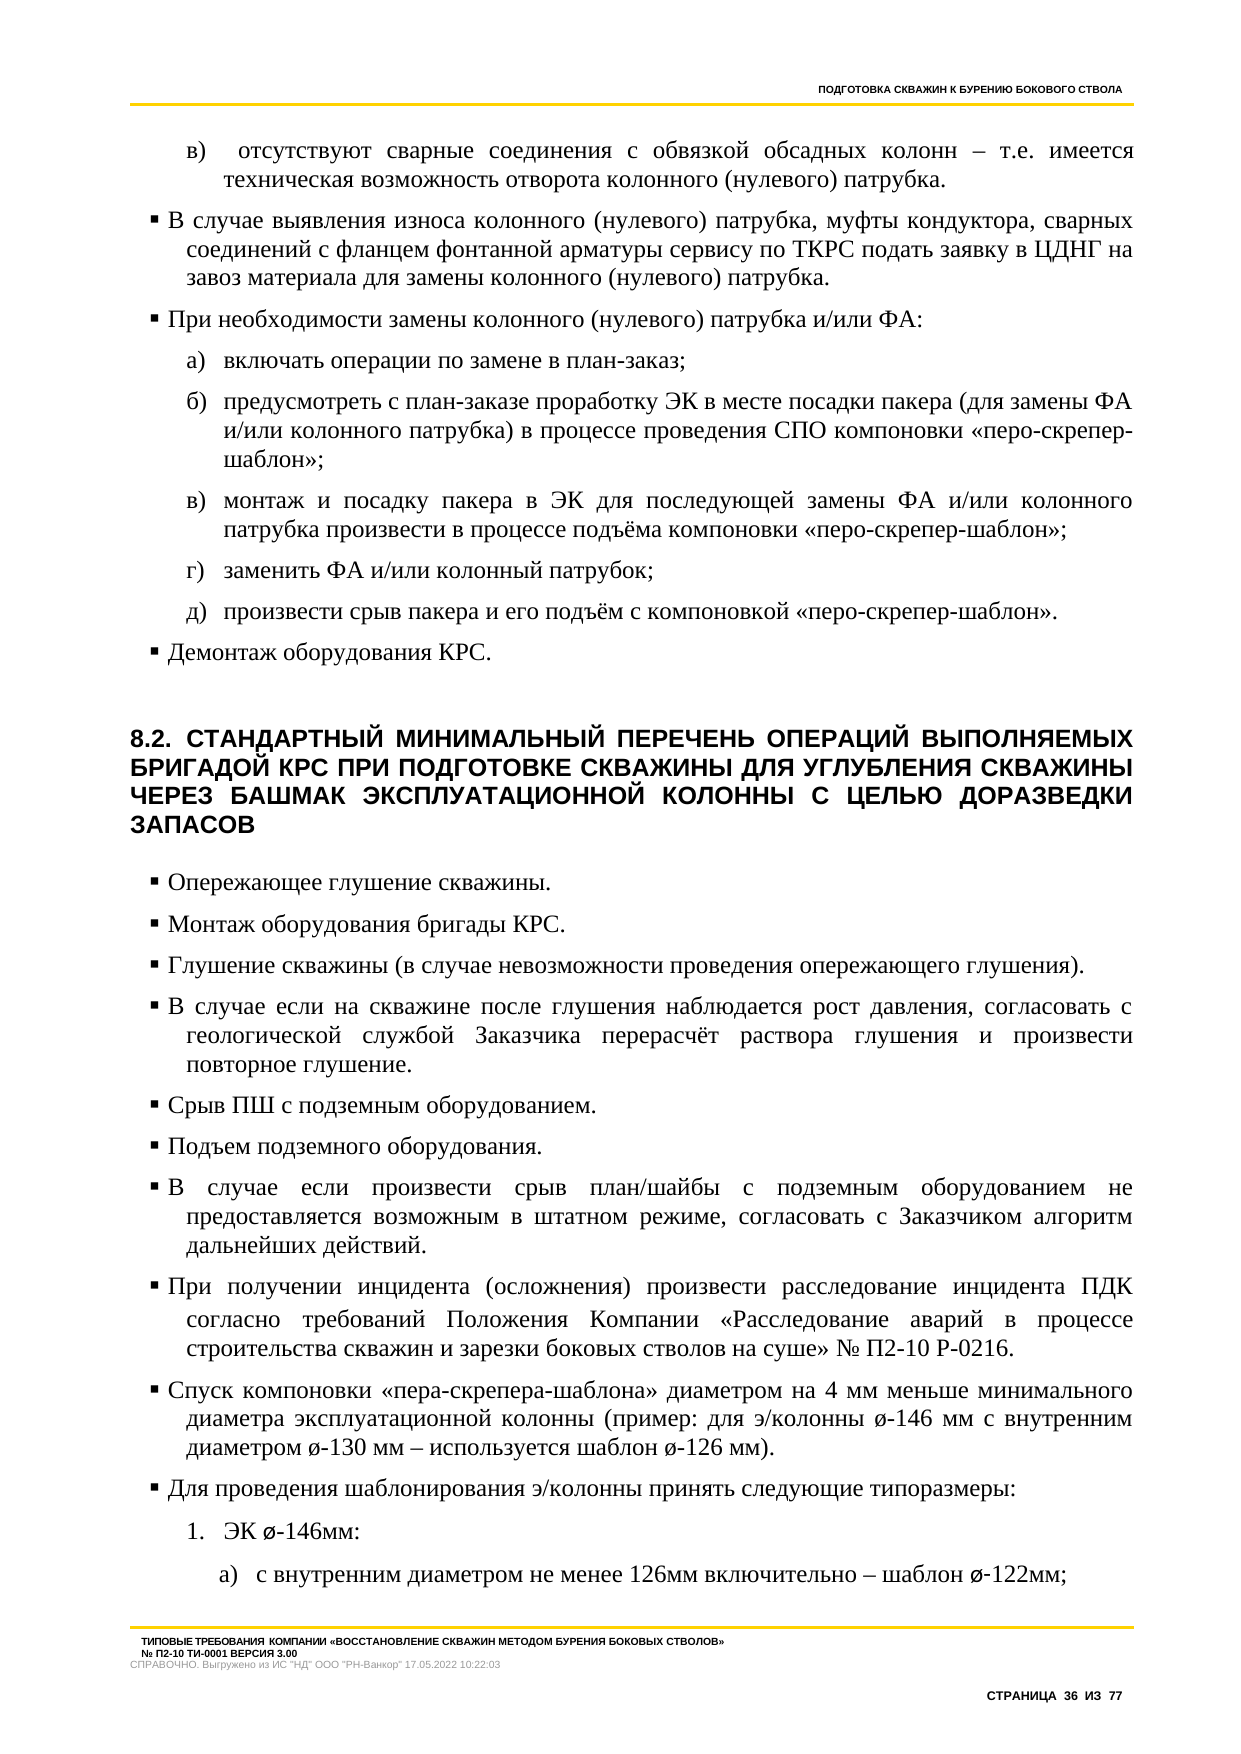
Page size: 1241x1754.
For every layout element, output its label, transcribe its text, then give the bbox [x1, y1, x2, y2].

list Демонтаж оборудования КРС. [149, 637, 1134, 666]
list монтаж и посадку пакера в ЭК для последующей замены ФА и/или колонного патрубка произвести в процессе подъёма компоновки «перо-скрепер-шаблон»; [186, 485, 1134, 542]
list Для проведения шаблонирования э/колонны принять следующие типоразмеры: [149, 1473, 1134, 1502]
list ЭК ø-146мм: [186, 1515, 1134, 1545]
list В случае если на скважине после глушения наблюдается рост давления, согласовать с геологической службой Заказчика перерасчёт раствора глушения и произвести повторное глушение. [149, 991, 1134, 1077]
list Подъем подземного оборудования. [149, 1131, 1134, 1160]
list СТАНДАРТНЫЙ МИНИМАЛЬНЫЙ ПЕРЕЧЕНЬ ОПЕРАЦИЙ ВЫПОЛНЯЕМЫХ БРИГАДОЙ КРС ПРИ ПОДГОТОВКЕ СКВАЖИНЫ ДЛЯ УГЛУБЛЕНИЯ СКВАЖИНЫ ЧЕРЕЗ БАШМАК ЭКСПЛУАТАЦИОННОЙ КОЛОННЫ С ЦЕЛЬЮ ДОРАЗВЕДКИ ЗАПАСОВ [130, 724, 1134, 839]
list произвести срыв пакера и его подъём с компоновкой «перо-скрепер-шаблон». [186, 596, 1134, 625]
list При получении инцидента (осложнения) произвести расследование инцидента ПДК согласно требований Положения Компании «Расследование аварий в процессе строительства скважин и зарезки боковых стволов на суше» № П2-10 Р-0216. [149, 1271, 1134, 1362]
list Срыв ПШ с подземным оборудованием. [149, 1090, 1134, 1119]
list При необходимости замены колонного (нулевого) патрубка и/или ФА: [149, 304, 1134, 332]
list предусмотреть с план-заказе проработку ЭК в месте посадки пакера (для замены ФА и/или колонного патрубка) в процессе проведения СПО компоновки «перо-скрепер-шаблон»; [186, 386, 1134, 472]
list Глушение скважины (в случае невозможности проведения опережающего глушения). [149, 950, 1134, 979]
list Монтаж оборудования бригады КРС. [149, 909, 1134, 937]
list с внутренним диаметром не менее 126мм включительно – шаблон ø-122мм; [218, 1558, 1134, 1588]
list В случае если произвести срыв план/шайбы с подземным оборудованием не предоставляется возможным в штатном режиме, согласовать с Заказчиком алгоритм дальнейших действий. [149, 1172, 1134, 1259]
list отсутствуют сварные соединения с обвязкой обсадных колонн – т.е. имеется техническая возможность отворота колонного (нулевого) патрубка. [186, 135, 1134, 192]
list включать операции по замене в план-заказ; [186, 345, 1134, 374]
list Спуск компоновки «пера-скрепера-шаблона» диаметром на 4 мм меньше минимального диаметра эксплуатационной колонны (пример: для э/колонны ø-146 мм с внутренним диаметром ø-130 мм – используется шаблон ø-126 мм). [149, 1375, 1134, 1461]
list Опережающее глушение скважины. [149, 867, 1134, 896]
list В случае выявления износа колонного (нулевого) патрубка, муфты кондуктора, сварных соединений с фланцем фонтанной арматуры сервису по ТКРС подать заявку в ЦДНГ на завоз материала для замены колонного (нулевого) патрубка. [149, 205, 1134, 291]
list заменить ФА и/или колонный патрубок; [186, 555, 1134, 584]
